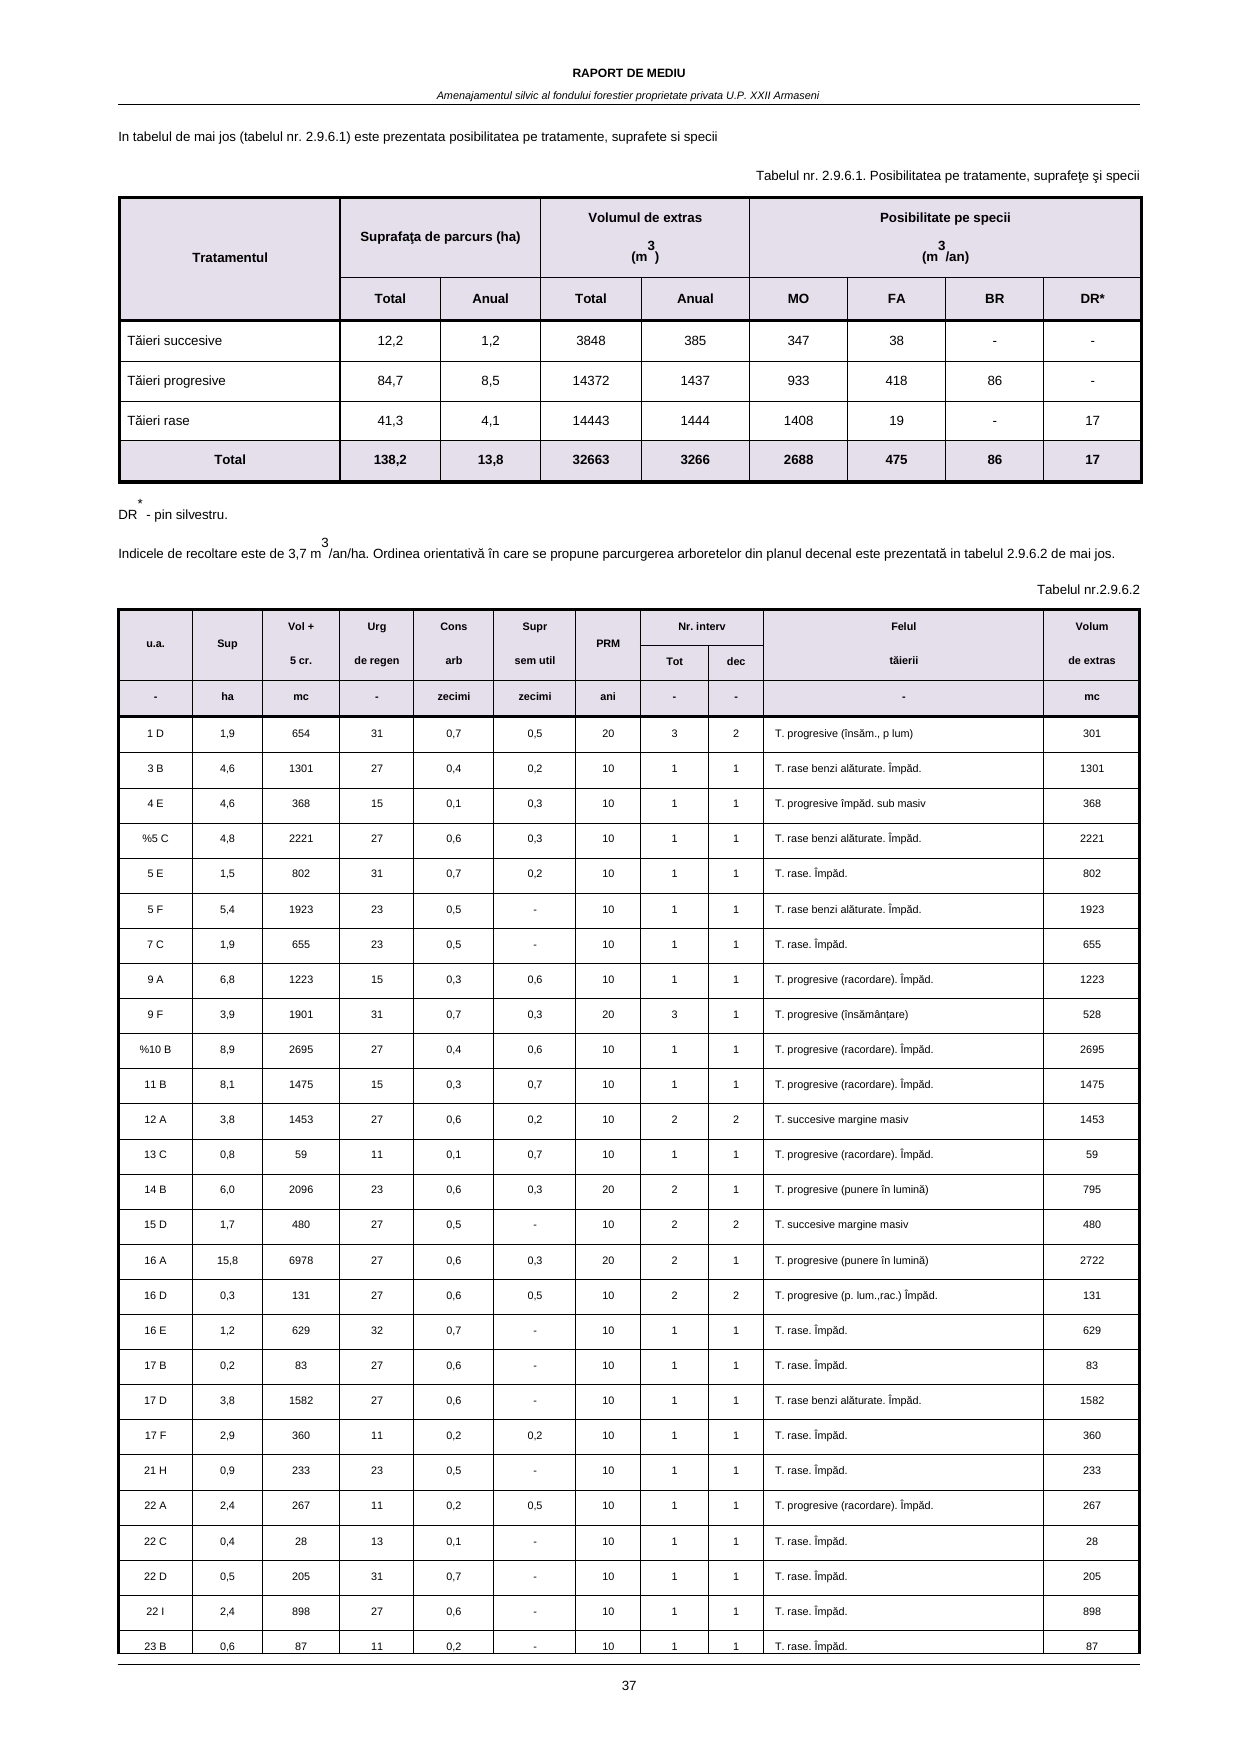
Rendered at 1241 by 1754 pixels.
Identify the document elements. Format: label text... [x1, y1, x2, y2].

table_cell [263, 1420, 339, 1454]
text Tabelul nr.2.9.6.2 [118, 571, 1140, 598]
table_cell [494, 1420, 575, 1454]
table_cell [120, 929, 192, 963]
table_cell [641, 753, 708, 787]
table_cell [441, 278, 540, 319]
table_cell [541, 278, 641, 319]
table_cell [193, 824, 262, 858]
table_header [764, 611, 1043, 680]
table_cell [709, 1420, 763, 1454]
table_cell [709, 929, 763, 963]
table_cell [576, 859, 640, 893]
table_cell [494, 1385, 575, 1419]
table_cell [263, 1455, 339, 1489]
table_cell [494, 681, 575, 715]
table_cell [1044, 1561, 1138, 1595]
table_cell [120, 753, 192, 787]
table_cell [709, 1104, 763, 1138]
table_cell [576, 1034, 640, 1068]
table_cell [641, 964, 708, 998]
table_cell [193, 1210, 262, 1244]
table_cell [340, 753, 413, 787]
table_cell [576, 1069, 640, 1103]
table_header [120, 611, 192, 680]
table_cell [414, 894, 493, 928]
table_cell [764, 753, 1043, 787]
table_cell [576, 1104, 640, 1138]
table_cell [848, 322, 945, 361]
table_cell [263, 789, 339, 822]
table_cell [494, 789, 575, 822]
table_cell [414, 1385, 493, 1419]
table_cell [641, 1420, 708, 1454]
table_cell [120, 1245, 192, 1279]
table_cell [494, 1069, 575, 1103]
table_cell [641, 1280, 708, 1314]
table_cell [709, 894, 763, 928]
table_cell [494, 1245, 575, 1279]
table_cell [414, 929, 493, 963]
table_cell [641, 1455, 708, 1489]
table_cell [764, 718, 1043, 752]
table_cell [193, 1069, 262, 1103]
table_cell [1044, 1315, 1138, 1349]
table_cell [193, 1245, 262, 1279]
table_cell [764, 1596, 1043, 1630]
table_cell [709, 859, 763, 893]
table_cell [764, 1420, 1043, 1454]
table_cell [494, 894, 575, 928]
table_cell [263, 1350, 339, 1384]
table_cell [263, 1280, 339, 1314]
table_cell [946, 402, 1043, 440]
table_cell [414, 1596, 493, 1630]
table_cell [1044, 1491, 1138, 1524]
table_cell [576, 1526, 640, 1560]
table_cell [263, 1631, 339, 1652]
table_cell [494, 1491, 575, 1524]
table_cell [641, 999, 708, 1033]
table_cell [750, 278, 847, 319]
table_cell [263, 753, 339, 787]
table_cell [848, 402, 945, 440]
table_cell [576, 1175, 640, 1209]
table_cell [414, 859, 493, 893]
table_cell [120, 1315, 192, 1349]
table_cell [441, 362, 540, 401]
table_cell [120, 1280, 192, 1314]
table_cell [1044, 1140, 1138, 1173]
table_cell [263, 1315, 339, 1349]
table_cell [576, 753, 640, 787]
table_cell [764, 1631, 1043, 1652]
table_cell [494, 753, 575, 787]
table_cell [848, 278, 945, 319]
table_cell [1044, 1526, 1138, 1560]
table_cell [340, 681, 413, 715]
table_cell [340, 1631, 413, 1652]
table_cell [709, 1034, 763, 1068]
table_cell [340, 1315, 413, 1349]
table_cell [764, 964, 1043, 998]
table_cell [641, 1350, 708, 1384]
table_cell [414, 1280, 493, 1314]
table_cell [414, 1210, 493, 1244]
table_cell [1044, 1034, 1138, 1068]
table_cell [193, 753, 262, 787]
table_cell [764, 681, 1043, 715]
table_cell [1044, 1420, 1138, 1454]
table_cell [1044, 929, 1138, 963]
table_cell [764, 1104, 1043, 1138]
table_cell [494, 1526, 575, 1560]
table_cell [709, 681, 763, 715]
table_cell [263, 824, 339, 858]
text Indicele de recoltare este de 3,7 m3/an/ha. Ordinea orientativă în care se propune parcurgerea arboretelor din planul decenal este prezentată in tabelul 2.9.6.2 de mai jos. [118, 535, 1140, 561]
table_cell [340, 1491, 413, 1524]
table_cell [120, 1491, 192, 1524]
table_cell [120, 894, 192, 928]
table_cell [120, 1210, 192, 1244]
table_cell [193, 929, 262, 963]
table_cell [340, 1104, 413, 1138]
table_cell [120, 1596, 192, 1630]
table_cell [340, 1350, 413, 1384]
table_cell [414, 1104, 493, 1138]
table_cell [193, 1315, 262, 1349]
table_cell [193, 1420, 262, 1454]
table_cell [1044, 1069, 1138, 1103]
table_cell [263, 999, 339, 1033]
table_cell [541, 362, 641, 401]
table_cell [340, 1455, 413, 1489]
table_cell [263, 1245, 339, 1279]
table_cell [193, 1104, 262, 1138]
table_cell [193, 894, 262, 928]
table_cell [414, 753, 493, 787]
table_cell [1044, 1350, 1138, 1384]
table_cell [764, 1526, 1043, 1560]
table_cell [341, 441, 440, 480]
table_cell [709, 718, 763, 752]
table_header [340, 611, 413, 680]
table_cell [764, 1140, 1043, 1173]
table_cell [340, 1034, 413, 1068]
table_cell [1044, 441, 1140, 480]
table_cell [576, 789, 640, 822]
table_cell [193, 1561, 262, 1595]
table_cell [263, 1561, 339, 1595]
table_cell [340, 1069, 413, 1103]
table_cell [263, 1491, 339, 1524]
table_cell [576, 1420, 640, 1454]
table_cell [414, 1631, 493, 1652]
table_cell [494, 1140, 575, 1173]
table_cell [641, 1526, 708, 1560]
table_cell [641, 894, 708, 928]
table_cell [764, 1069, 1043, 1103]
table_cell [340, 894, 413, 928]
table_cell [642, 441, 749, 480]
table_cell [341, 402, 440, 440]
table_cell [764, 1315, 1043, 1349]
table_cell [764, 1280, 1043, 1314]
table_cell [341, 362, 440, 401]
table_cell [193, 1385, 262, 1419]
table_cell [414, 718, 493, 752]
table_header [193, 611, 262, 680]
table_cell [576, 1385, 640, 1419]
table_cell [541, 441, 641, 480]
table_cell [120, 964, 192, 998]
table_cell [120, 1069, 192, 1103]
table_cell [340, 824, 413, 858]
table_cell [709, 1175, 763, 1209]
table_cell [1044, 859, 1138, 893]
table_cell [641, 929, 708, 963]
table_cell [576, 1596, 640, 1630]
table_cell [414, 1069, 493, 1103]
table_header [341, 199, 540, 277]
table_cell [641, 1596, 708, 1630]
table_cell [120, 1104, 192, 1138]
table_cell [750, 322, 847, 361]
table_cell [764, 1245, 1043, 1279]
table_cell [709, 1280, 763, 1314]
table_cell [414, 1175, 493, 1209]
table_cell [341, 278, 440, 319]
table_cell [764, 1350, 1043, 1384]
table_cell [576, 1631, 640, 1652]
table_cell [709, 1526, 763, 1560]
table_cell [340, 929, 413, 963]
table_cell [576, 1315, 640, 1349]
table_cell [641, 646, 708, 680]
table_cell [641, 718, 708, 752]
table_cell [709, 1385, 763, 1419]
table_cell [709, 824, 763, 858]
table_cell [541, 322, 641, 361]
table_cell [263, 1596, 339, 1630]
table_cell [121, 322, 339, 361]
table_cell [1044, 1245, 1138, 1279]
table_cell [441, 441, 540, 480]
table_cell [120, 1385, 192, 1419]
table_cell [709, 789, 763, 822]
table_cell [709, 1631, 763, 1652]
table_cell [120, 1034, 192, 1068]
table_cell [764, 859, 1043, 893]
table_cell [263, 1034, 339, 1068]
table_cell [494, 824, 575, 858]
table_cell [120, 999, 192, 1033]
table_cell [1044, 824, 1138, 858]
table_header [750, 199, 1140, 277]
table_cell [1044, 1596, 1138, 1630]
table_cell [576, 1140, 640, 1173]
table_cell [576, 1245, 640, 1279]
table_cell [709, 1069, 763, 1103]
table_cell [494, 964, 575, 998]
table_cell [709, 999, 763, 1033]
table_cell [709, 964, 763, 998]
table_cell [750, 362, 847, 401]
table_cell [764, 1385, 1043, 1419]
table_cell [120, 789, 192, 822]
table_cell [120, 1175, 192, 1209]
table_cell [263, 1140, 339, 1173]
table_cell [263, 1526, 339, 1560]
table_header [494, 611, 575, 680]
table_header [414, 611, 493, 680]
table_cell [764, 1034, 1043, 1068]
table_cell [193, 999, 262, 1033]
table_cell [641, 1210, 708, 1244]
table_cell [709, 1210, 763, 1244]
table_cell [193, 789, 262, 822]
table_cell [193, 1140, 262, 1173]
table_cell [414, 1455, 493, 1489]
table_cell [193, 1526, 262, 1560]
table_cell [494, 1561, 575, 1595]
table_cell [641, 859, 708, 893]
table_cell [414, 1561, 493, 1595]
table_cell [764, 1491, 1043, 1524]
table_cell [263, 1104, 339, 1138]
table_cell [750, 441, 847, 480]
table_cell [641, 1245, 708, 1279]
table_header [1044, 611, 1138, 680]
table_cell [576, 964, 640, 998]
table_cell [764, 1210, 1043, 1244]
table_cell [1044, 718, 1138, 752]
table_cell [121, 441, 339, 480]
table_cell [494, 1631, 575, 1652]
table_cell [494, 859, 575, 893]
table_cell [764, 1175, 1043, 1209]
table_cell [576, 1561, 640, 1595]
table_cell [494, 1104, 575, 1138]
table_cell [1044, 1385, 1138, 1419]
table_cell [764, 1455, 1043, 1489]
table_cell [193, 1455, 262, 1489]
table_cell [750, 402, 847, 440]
text DR* - pin silvestru. [118, 496, 1140, 522]
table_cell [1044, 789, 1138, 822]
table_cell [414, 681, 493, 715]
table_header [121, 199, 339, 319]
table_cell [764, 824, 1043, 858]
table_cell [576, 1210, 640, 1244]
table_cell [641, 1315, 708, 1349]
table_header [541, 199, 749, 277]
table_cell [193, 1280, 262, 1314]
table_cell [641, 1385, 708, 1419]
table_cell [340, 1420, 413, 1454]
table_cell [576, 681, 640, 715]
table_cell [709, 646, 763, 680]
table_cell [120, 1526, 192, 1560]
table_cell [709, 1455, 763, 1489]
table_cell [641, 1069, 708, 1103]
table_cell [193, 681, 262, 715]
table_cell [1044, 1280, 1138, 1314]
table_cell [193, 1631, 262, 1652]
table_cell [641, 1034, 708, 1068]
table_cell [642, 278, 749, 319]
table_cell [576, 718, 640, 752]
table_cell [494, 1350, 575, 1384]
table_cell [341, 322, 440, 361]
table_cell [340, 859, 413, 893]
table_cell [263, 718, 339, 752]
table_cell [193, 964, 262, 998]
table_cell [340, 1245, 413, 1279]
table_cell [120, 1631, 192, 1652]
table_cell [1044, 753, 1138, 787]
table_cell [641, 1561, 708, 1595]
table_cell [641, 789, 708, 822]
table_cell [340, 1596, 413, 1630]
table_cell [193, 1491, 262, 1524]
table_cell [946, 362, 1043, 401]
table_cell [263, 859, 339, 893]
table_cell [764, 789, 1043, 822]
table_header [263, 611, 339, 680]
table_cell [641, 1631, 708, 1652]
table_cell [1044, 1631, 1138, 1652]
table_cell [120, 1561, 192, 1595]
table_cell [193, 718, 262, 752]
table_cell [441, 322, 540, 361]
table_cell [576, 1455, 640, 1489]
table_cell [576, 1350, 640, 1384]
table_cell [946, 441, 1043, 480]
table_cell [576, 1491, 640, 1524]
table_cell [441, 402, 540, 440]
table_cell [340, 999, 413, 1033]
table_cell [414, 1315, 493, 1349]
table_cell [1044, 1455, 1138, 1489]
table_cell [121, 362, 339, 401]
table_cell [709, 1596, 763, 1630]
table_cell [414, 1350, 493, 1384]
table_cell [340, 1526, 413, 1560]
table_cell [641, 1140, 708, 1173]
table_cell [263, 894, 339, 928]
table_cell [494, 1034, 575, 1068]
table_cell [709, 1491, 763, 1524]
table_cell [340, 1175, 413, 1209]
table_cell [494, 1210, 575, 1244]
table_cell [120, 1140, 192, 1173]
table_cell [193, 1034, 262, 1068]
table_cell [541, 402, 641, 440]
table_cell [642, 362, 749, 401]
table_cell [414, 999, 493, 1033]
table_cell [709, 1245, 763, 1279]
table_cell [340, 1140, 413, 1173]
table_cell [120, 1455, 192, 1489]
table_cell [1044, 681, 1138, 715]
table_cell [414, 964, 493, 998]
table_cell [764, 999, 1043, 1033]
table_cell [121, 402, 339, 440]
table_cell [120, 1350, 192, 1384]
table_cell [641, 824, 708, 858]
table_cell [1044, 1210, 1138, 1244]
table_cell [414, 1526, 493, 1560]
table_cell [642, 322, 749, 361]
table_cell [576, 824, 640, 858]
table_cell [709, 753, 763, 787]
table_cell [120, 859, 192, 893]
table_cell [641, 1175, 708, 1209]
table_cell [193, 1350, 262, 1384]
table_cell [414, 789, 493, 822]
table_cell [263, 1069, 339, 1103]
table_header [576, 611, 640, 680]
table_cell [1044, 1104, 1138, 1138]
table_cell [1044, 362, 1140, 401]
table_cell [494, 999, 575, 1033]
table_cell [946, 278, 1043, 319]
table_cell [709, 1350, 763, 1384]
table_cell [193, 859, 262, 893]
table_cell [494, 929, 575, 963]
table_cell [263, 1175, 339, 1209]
text In tabelul de mai jos (tabelul nr. 2.9.6.1) este prezentata posibilitatea pe tratamente, suprafete si specii [118, 118, 1140, 144]
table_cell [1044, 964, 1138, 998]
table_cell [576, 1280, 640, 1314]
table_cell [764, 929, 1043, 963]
text Tabelul nr. 2.9.6.1. Posibilitatea pe tratamente, suprafeţe şi specii [118, 157, 1140, 183]
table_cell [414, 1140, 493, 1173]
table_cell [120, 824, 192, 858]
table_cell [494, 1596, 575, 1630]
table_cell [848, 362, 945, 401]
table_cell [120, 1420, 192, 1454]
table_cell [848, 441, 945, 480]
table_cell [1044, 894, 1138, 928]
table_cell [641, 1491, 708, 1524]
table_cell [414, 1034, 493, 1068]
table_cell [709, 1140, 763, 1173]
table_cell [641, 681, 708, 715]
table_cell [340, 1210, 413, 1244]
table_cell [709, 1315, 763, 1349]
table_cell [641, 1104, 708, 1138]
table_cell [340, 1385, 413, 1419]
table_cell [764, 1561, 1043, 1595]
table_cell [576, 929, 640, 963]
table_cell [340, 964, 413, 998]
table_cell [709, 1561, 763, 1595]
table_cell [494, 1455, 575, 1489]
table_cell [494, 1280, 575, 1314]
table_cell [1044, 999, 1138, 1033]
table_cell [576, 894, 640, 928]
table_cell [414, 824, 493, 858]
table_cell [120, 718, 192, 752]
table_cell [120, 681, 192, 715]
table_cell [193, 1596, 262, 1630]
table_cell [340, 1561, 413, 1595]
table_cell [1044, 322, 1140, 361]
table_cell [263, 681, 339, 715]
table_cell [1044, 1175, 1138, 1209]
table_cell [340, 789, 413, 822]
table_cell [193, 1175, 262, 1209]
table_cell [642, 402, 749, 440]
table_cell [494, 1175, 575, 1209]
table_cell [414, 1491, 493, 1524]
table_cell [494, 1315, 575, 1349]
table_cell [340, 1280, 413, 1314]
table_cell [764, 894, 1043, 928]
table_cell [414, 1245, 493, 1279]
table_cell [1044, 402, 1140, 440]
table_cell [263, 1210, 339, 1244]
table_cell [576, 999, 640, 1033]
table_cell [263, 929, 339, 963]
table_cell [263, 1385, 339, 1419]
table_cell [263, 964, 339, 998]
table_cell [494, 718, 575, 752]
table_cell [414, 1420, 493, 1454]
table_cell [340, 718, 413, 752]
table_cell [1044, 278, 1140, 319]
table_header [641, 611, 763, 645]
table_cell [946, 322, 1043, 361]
